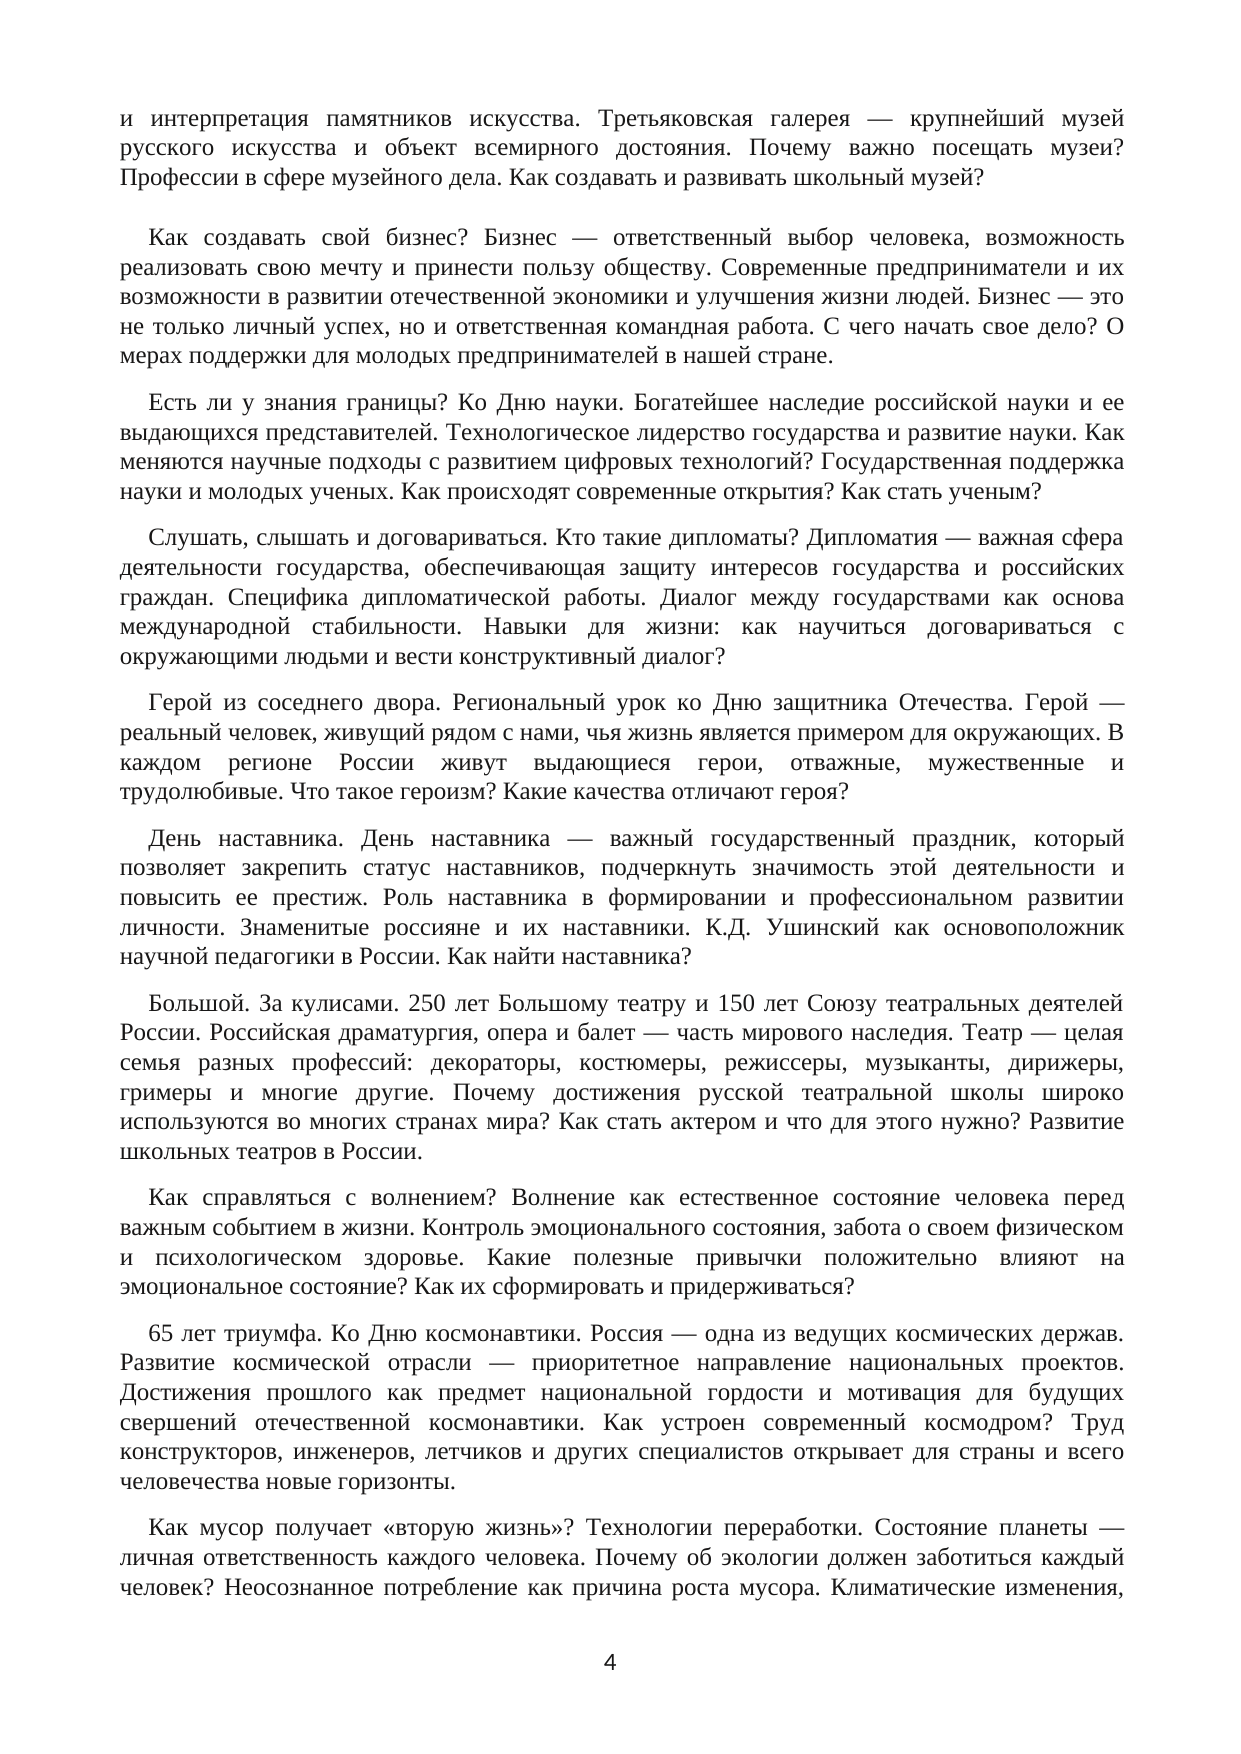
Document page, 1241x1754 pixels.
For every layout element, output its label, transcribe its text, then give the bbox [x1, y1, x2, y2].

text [119, 1512, 1125, 1600]
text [119, 103, 1125, 191]
text Как справляться с волнением? Волнение как естественное состояние человека перед важным событием в жизни. Контроль эмоционального состояния, забота о своем физическом и психологическом здоровье. Какие полезные привычки положительно влияют на эмоциональное состояние? Как их сформировать и придерживаться? [119, 1182, 1125, 1300]
text Слушать, слышать и договариваться. Кто такие дипломаты? Дипломатия — важная сфера деятельности государства, обеспечивающая защиту интересов государства и российских граждан. Специфика дипломатической работы. Диалог между государствами как основа международной стабильности. Навыки для жизни: как научиться договариваться с окружающими людьми и вести конструктивный диалог? [119, 522, 1125, 669]
text Герой из соседнего двора. Региональный урок ко Дню защитника Отечества. Герой — реальный человек, живущий рядом с нами, чья жизнь является примером для окружающих. В каждом регионе России живут выдающиеся герои, отважные, мужественные и трудолюбивые. Что такое героизм? Какие качества отличают героя? [119, 687, 1125, 805]
text Большой. За кулисами. 250 лет Большому театру и 150 лет Союзу театральных деятелей России. Российская драматургия, опера и балет — часть мирового наследия. Театр — целая семья разных профессий: декораторы, костюмеры, режиссеры, музыканты, дирижеры, гримеры и многие другие. Почему достижения русской театральной школы широко используются во многих странах мира? Как стать актером и что для этого нужно? Развитие школьных театров в России. [119, 988, 1125, 1164]
text 65 лет триумфа. Ко Дню космонавтики. Россия — одна из ведущих космических держав. Развитие космической отрасли — приоритетное направление национальных проектов. Достижения прошлого как предмет национальной гордости и мотивация для будущих свершений отечественной космонавтики. Как устроен современный космодром? Труд конструкторов, инженеров, летчиков и других специалистов открывает для страны и всего человечества новые горизонты. [119, 1318, 1125, 1494]
text Как создавать свой бизнес? Бизнес — ответственный выбор человека, возможность реализовать свою мечту и принести пользу обществу. Современные предприниматели и их возможности в развитии отечественной экономики и улучшения жизни людей. Бизнес — это не только личный успех, но и ответственная командная работа. С чего начать свое дело? О мерах поддержки для молодых предпринимателей в нашей стране. [119, 222, 1125, 369]
text Есть ли у знания границы? Ко Дню науки. Богатейшее наследие российской науки и ее выдающихся представителей. Технологическое лидерство государства и развитие науки. Как меняются научные подходы с развитием цифровых технологий? Государственная поддержка науки и молодых ученых. Как происходят современные открытия? Как стать ученым? [119, 387, 1125, 504]
text День наставника. День наставника — важный государственный праздник, который позволяет закрепить статус наставников, подчеркнуть значимость этой деятельности и повысить ее престиж. Роль наставника в формировании и профессиональном развитии личности. Знаменитые россияне и их наставники. К.Д. Ушинский как основоположник научной педагогики в России. Как найти наставника? [119, 823, 1125, 970]
